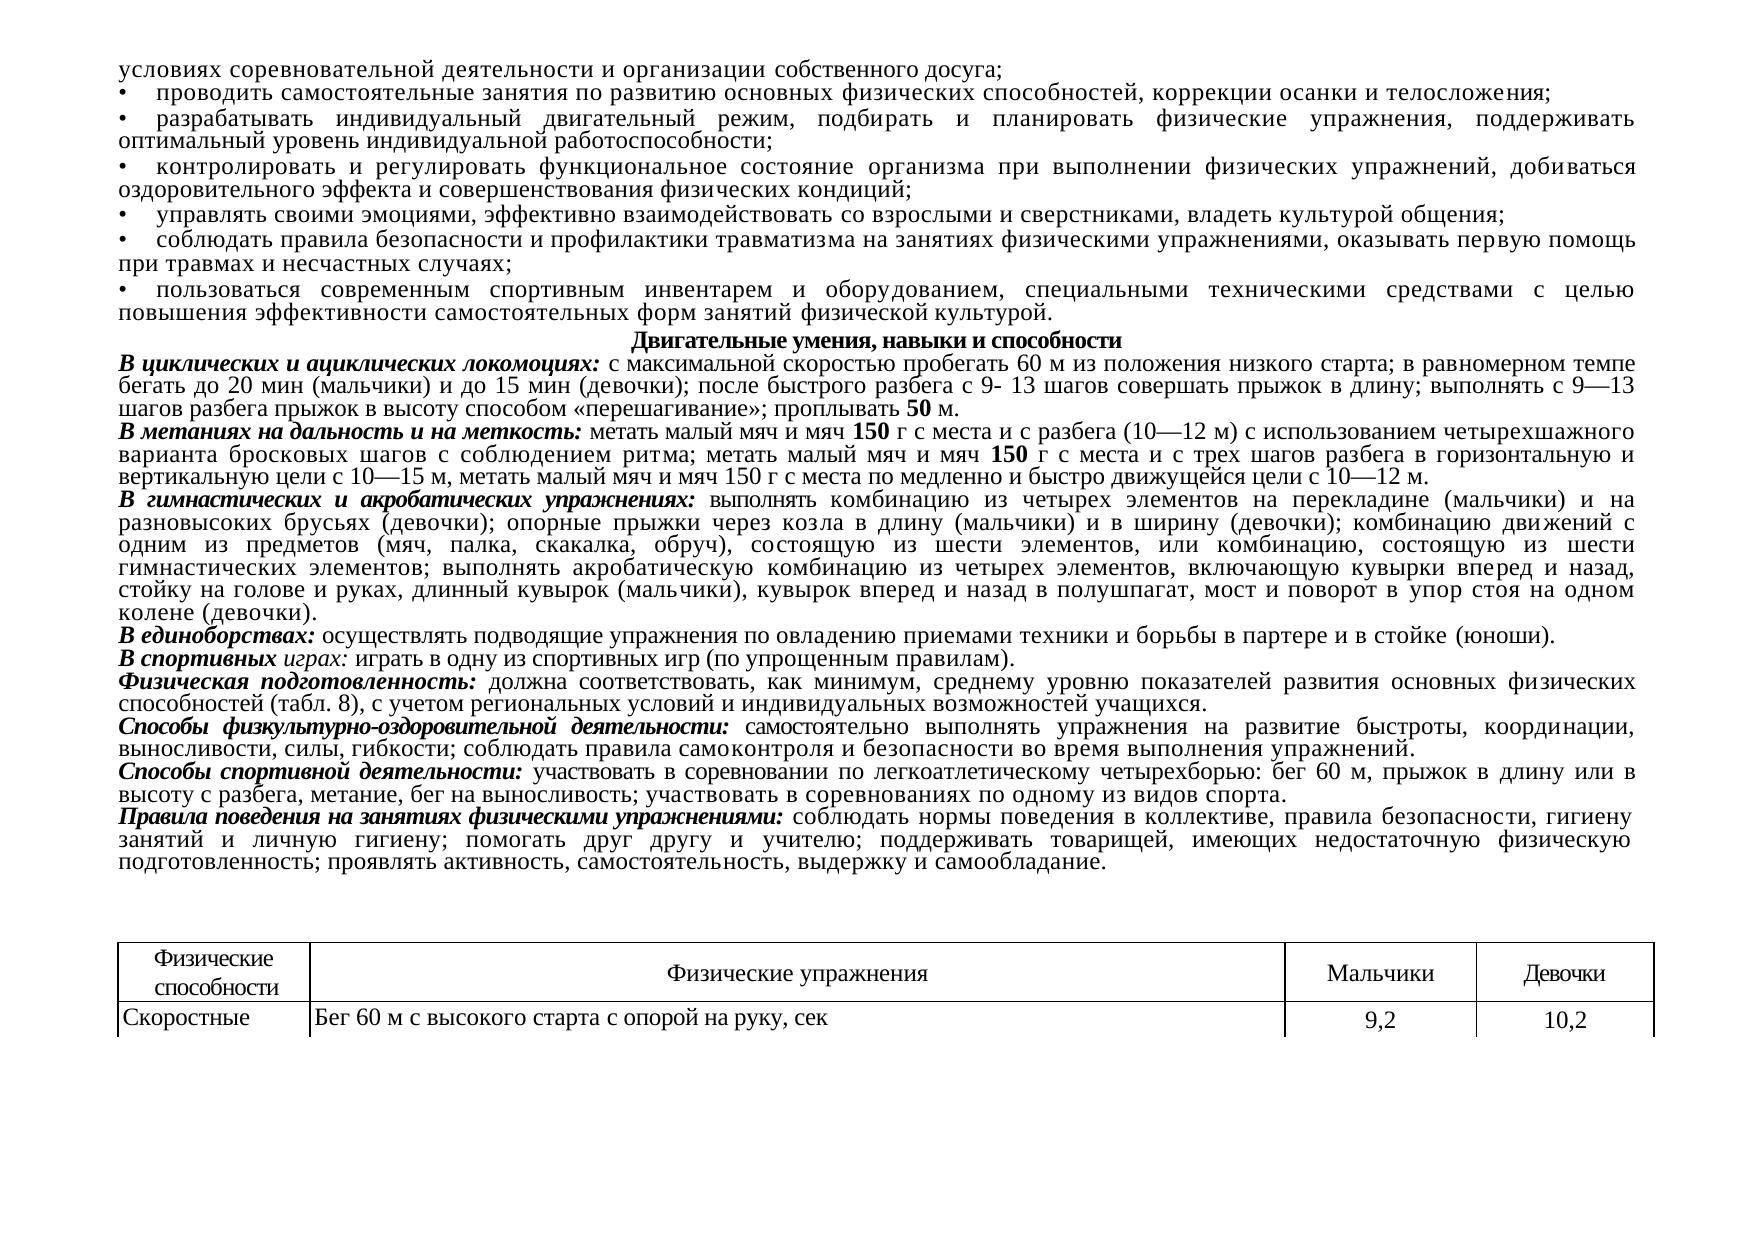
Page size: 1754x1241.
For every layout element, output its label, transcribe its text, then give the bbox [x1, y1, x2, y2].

list проводить самостоятельные занятия по развитию основных физических способностей, коррекции осанки и телосложения; [118, 82, 1636, 105]
table_header Девочки [1477, 943, 1653, 1001]
text Правила поведения на занятиях физическими упражнениями: соблюдать нормы поведения в коллективе, правила безопасности, гигиену занятий и личную гигиену; помогать друг другу и учителю; поддерживать товарищей, имеющих недостаточную физическую подготовленность; проявлять активность, самостоятельность, выдержку и самообладание. [118, 807, 1632, 874]
list управлять своими эмоциями, эффективно взаимодействовать со взрослыми и сверстниками, владеть культурой общения; [118, 204, 1636, 228]
text Физическая подготовленность: должна соответствовать, как минимум, среднему уровню показателей развития основных физических способностей (табл. 8), с учетом региональных условий и индивидуальных возможностей учащихся. [118, 671, 1636, 716]
text В гимнастических и акробатических упражнениях: выполнять комбинацию из четырех элементов на перекладине (мальчики) и на разновысоких брусьях (девочки); опорные прыжки через козла в длину (мальчики) и в ширину (девочки); комбинацию движений с одним из предметов (мяч, палка, скакалка, обруч), состоящую из шести элементов, или комбинацию, состоящую из шести гимнастических элементов; выполнять акробатическую комбинацию из четырех элементов, включающую кувырки вперед и назад, стойку на голове и руках, длинный кувырок (мальчики), кувырок вперед и назад в полушпагат, мост и поворот в упор стоя на одном колене (девочки). [118, 489, 1635, 624]
table_cell 10,2 [1477, 1002, 1653, 1037]
text Двигательные умения, навыки и способности [118, 325, 1636, 353]
text Способы спортивной деятельности: участвовать в соревновании по легкоатлетическому четырехборью: бег 60 м, прыжок в длину или в высоту с разбега, метание, бег на выносливость; участвовать в соревнованиях по одному из видов спорта. [118, 762, 1636, 807]
table_header Мальчики [1286, 943, 1476, 1001]
table_header Физические упражнения [311, 943, 1284, 1001]
text В спортивных играх: играть в одну из спортивных игр (по упрощенным правилам). [118, 648, 1634, 671]
list разрабатывать индивидуальный двигательный режим, подбирать и планировать физические упражнения, поддерживать оптимальный уровень индивидуальной работоспособности; [118, 108, 1636, 154]
text В метаниях на дальность и на меткость: метать малый мяч и мяч 150 г с места и с разбега (10—12 м) с использованием четырехшажного варианта бросковых шагов с соблюдением ритма; метать малый мяч и мяч 150 г с места и с трех шагов разбега в горизонтальную и вертикальную цели с 10—15 м, метать малый мяч и мяч 150 г с места по медленно и быстро движущейся цели с 10—12 м. [118, 422, 1635, 489]
list пользоваться современным спортивным инвентарем и оборудованием, специальными техническими средствами с целью повышения эффективности самостоятельных форм занятий физической культурой. [118, 279, 1636, 325]
table_cell Бег 60 м с высокого старта с опорой на руку, сек [311, 1002, 1284, 1037]
list контролировать и регулировать функциональное состояние организма при выполнении физических упражнений, добиваться оздоровительного эффекта и совершенствования физических кондиций; [118, 156, 1636, 203]
list соблюдать правила безопасности и профилактики травматизма на занятиях физическими упражнениями, оказывать первую помощь при травмах и несчастных случаях; [118, 229, 1636, 276]
text В циклических и ациклических локомоциях: с максимальной скоростью пробегать 60 м из положения низкого старта; в равномерном темпе бегать до 20 мин (мальчики) и до 15 мин (девочки); после быстрого разбега с 9- 13 шагов совершать прыжок в длину; выполнять с 9—13 шагов разбега прыжок в высоту способом «перешагивание»; проплывать 50 м. [118, 353, 1636, 421]
table_cell 9,2 [1286, 1002, 1476, 1037]
table_cell Скоростные [119, 1002, 309, 1037]
text В единоборствах: осуществлять подводящие упражнения по овладению приемами техники и борьбы в партере и в стойке (юноши). [118, 625, 1635, 648]
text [118, 59, 1636, 82]
text Способы физкультурно-оздоровительной деятельности: самостоятельно выполнять упражнения на развитие быстроты, координации, выносливости, силы, гибкости; соблюдать правила самоконтроля и безопасности во время выполнения упражнений. [118, 716, 1635, 761]
